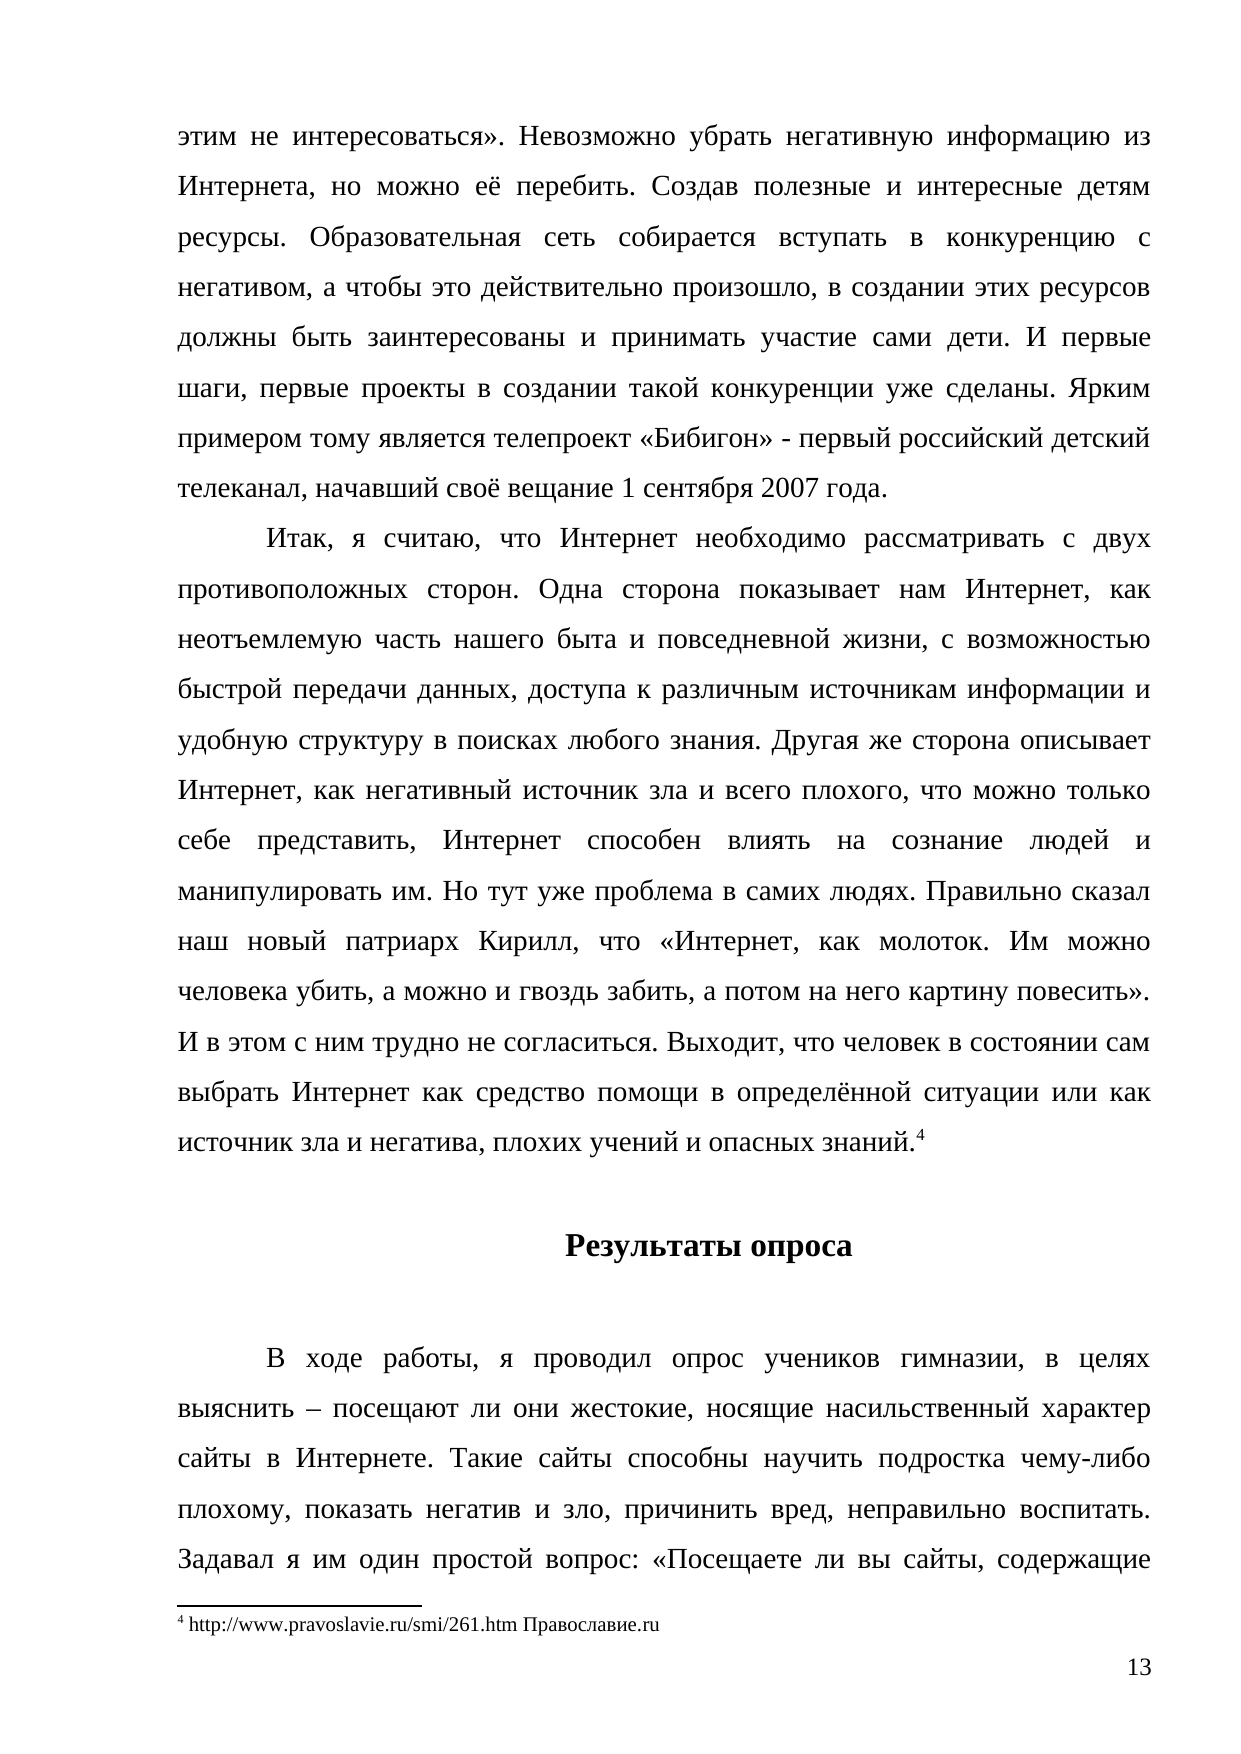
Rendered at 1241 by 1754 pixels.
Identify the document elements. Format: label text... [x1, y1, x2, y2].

text Итак, я считаю, что Интернет необходимо рассматривать с двух противоположных сторон. Одна сторона показывает нам Интернет, как неотъемлемую часть нашего быта и повседневной жизни, с возможностью быстрой передачи данных, доступа к различным источникам информации и удобную структуру в поисках любого знания. Другая же сторона описывает Интернет, как негативный источник зла и всего плохого, что можно только себе представить, Интернет способен влиять на сознание людей и манипулировать им. Но тут уже проблема в самих людях. Правильно сказал наш новый патриарх Кирилл, что «Интернет, как молоток. Им можно человека убить, а можно и гвоздь забить, а потом на него картину повесить». И в этом с ним трудно не согласиться. Выходит, что человек в состоянии сам выбрать Интернет как средство помощи в определённой ситуации или как источник зла и негатива, плохих учений и опасных знаний. [177, 521, 1152, 1158]
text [177, 118, 1152, 504]
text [177, 1340, 1152, 1575]
text Результаты опроса [177, 1225, 1152, 1263]
